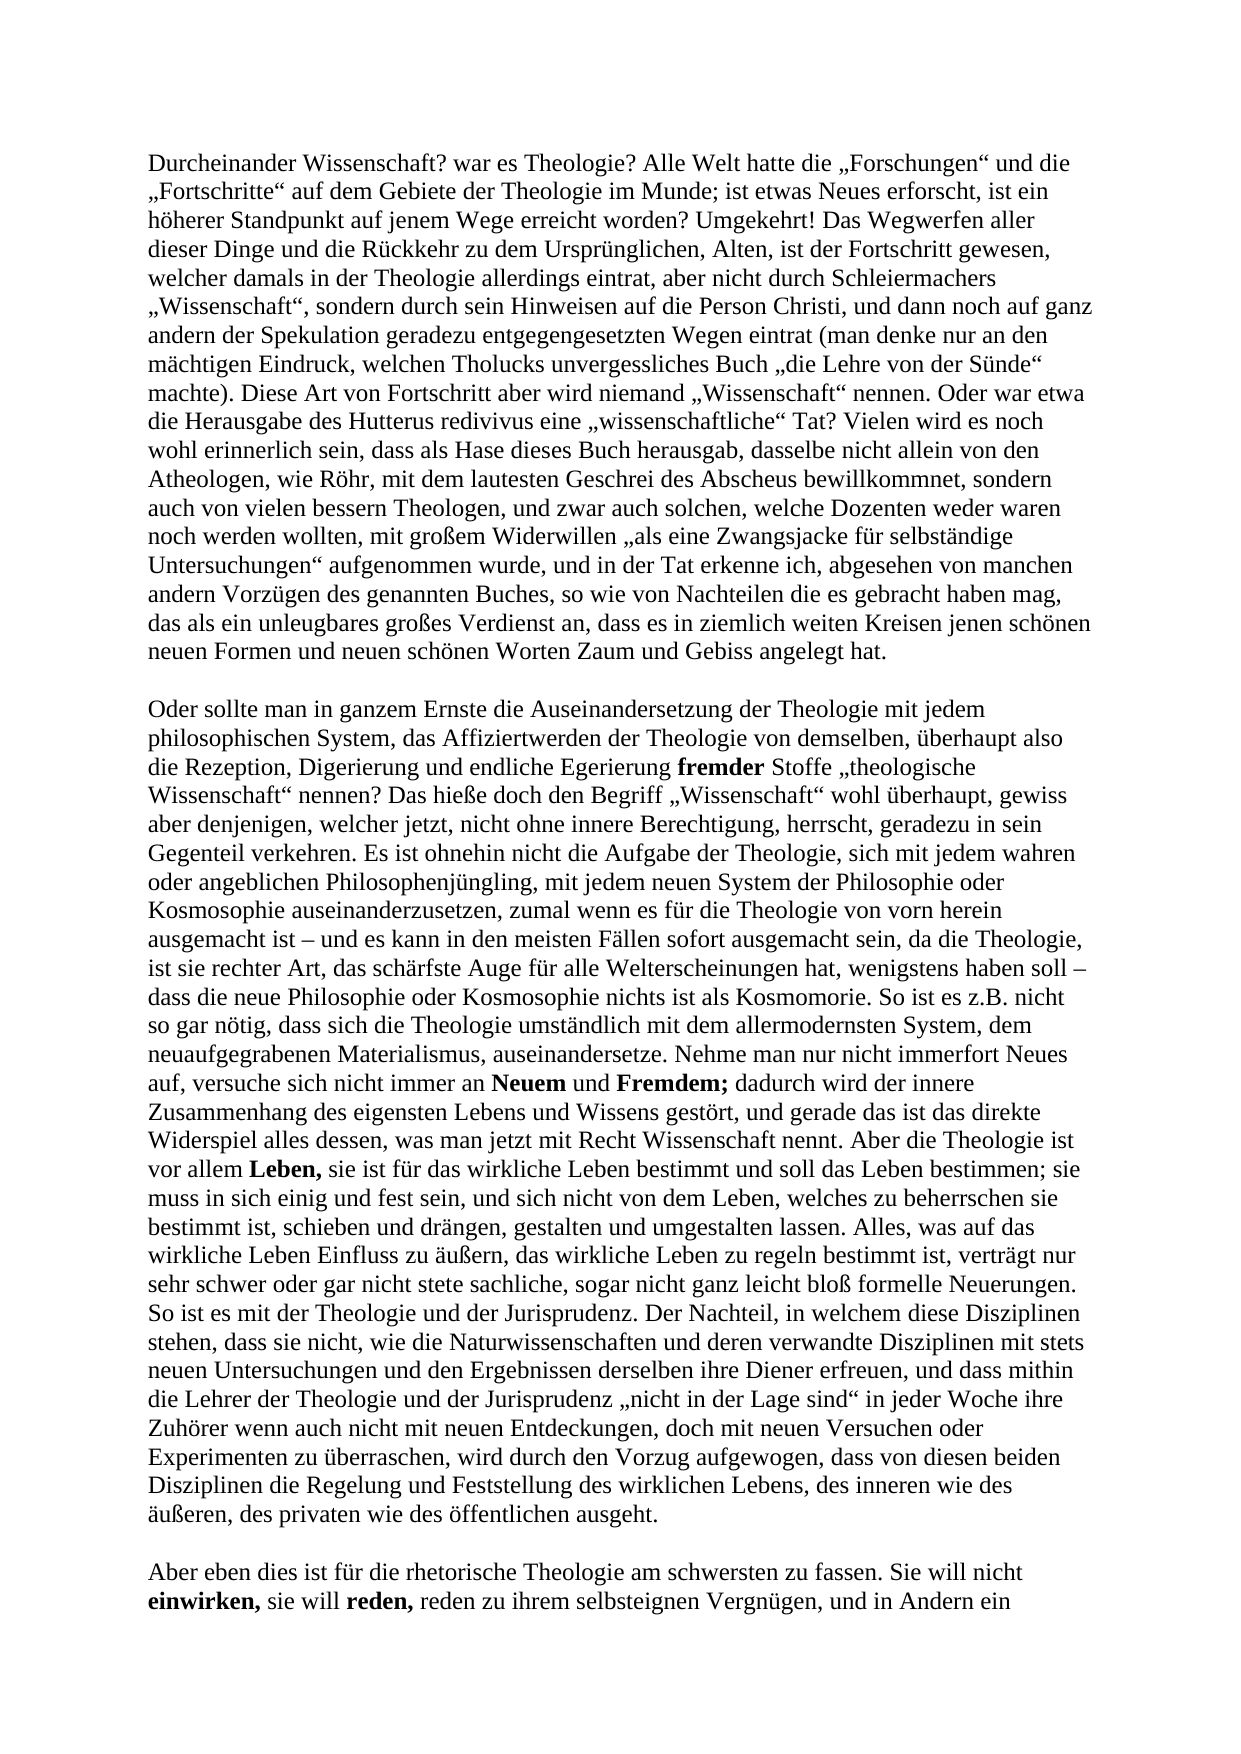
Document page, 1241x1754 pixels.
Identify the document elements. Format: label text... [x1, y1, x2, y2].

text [148, 1557, 1093, 1615]
text Oder sollte man in ganzem Ernste die Auseinandersetzung der Theologie mit jedem philosophischen System, das Affiziertwerden der Theologie von demselben, überhaupt also die Rezeption, Digerierung und endliche Egerierung fremder Stoffe „theologische Wissenschaft“ nennen? Das hieße doch den Begriff „Wissenschaft“ wohl überhaupt, gewiss aber denjenigen, welcher jetzt, nicht ohne innere Berechtigung, herrscht, geradezu in sein Gegenteil verkehren. Es ist ohnehin nicht die Aufgabe der Theologie, sich mit jedem wahren oder angeblichen Philosophenjüngling, mit jedem neuen System der Philosophie oder Kosmosophie auseinanderzusetzen, zumal wenn es für die Theologie von vorn herein ausgemacht ist – und es kann in den meisten Fällen sofort ausgemacht sein, da die Theologie, ist sie rechter Art, das schärfste Auge für alle Welterscheinungen hat, wenigstens haben soll – dass die neue Philosophie oder Kosmosophie nichts ist als Kosmomorie. So ist es z.B. nicht so gar nötig, dass sich die Theologie umständlich mit dem allermodernsten System, dem neuaufgegrabenen Materialismus, auseinandersetze. Nehme man nur nicht immerfort Neues auf, versuche sich nicht immer an Neuem und Fremdem; dadurch wird der innere Zusammenhang des eigensten Lebens und Wissens gestört, und gerade das ist das direkte Widerspiel alles dessen, was man jetzt mit Recht Wissenschaft nennt. Aber die Theologie ist vor allem Leben, sie ist für das wirkliche Leben bestimmt und soll das Leben bestimmen; sie muss in sich einig und fest sein, und sich nicht von dem Leben, welches zu beherrschen sie bestimmt ist, schieben und drängen, gestalten und umgestalten lassen. Alles, was auf das wirkliche Leben Einfluss zu äußern, das wirkliche Leben zu regeln bestimmt ist, verträgt nur sehr schwer oder gar nicht stete sachliche, sogar nicht ganz leicht bloß formelle Neuerungen. So ist es mit der Theologie und der Jurisprudenz. Der Nachteil, in welchem diese Disziplinen stehen, dass sie nicht, wie die Naturwissenschaften und deren verwandte Disziplinen mit stets neuen Untersuchungen und den Ergebnissen derselben ihre Diener erfreuen, und dass mithin die Lehrer der Theologie und der Jurisprudenz „nicht in der Lage sind“ in jeder Woche ihre Zuhörer wenn auch nicht mit neuen Entdeckungen, doch mit neuen Versuchen oder Experimenten zu überraschen, wird durch den Vorzug aufgewogen, dass von diesen beiden Disziplinen die Regelung und Feststellung des wirklichen Lebens, des inneren wie des äußeren, des privaten wie des öffentlichen ausgeht. [148, 694, 1093, 1528]
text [148, 148, 1093, 665]
